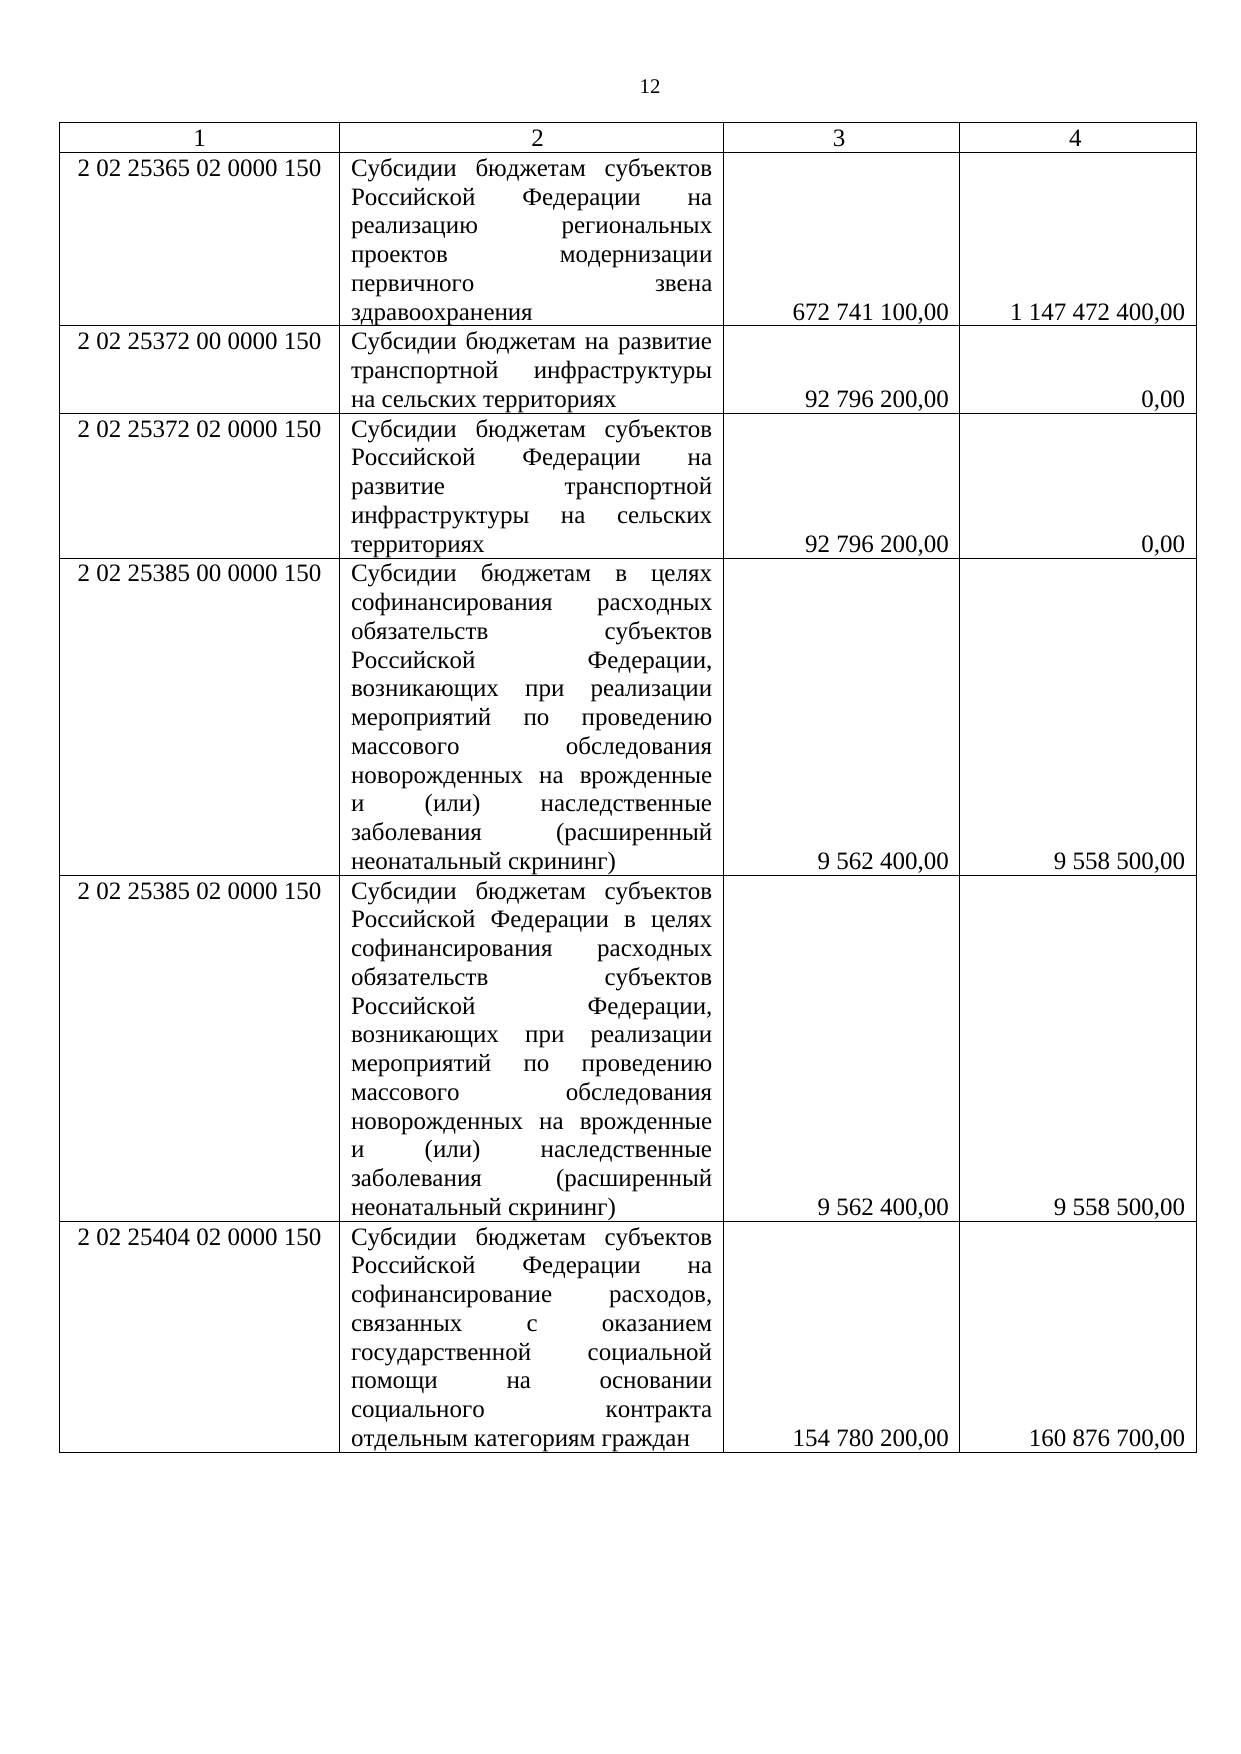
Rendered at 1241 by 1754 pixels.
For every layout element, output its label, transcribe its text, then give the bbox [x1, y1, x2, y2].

table_cell 9 562 400,00 [724, 559, 959, 875]
table_header 4 [960, 123, 1196, 152]
table_cell Субсидии бюджетам на развитие транспортной инфраструктуры на сельских территориях [340, 326, 723, 413]
table_cell 1 147 472 400,00 [960, 153, 1196, 325]
table_cell 2 02 25404 02 0000 150 [60, 1222, 339, 1452]
table_cell Субсидии бюджетам субъектов Российской Федерации в целях софинансирования расходных обязательств субъектов Российской Федерации, возникающих при реализации мероприятий по проведению массового обследования новорожденных на врожденные и (или) наследственные заболевания (расширенный неонатальный скрининг) [340, 876, 723, 1221]
table_header 3 [724, 123, 959, 152]
table_cell 154 780 200,00 [724, 1222, 959, 1452]
table_cell 672 741 100,00 [724, 153, 959, 325]
table_cell Субсидии бюджетам субъектов Российской Федерации на развитие транспортной инфраструктуры на сельских территориях [340, 414, 723, 557]
table_cell 2 02 25372 02 0000 150 [60, 414, 339, 557]
table_cell 0,00 [960, 326, 1196, 413]
table_cell Субсидии бюджетам в целях софинансирования расходных обязательств субъектов Российской Федерации, возникающих при реализации мероприятий по проведению массового обследования новорожденных на врожденные и (или) наследственные заболевания (расширенный неонатальный скрининг) [340, 559, 723, 875]
table_header 1 [60, 123, 339, 152]
table_cell 2 02 25385 00 0000 150 [60, 559, 339, 875]
table_header 2 [340, 123, 723, 152]
table_cell Субсидии бюджетам субъектов Российской Федерации на софинансирование расходов, связанных с оказанием государственной социальной помощи на основании социального контракта отдельным категориям граждан [340, 1222, 723, 1452]
table_cell 92 796 200,00 [724, 326, 959, 413]
table_cell 160 876 700,00 [960, 1222, 1196, 1452]
table_cell 0,00 [960, 414, 1196, 557]
table_cell 9 562 400,00 [724, 876, 959, 1221]
table_cell 2 02 25385 02 0000 150 [60, 876, 339, 1221]
table_cell 92 796 200,00 [724, 414, 959, 557]
table_cell 9 558 500,00 [960, 559, 1196, 875]
table_cell 2 02 25372 00 0000 150 [60, 326, 339, 413]
table_cell Субсидии бюджетам субъектов Российской Федерации на реализацию региональных проектов модернизации первичного звена здравоохранения [340, 153, 723, 325]
table_cell 9 558 500,00 [960, 876, 1196, 1221]
table_cell 2 02 25365 02 0000 150 [60, 153, 339, 325]
